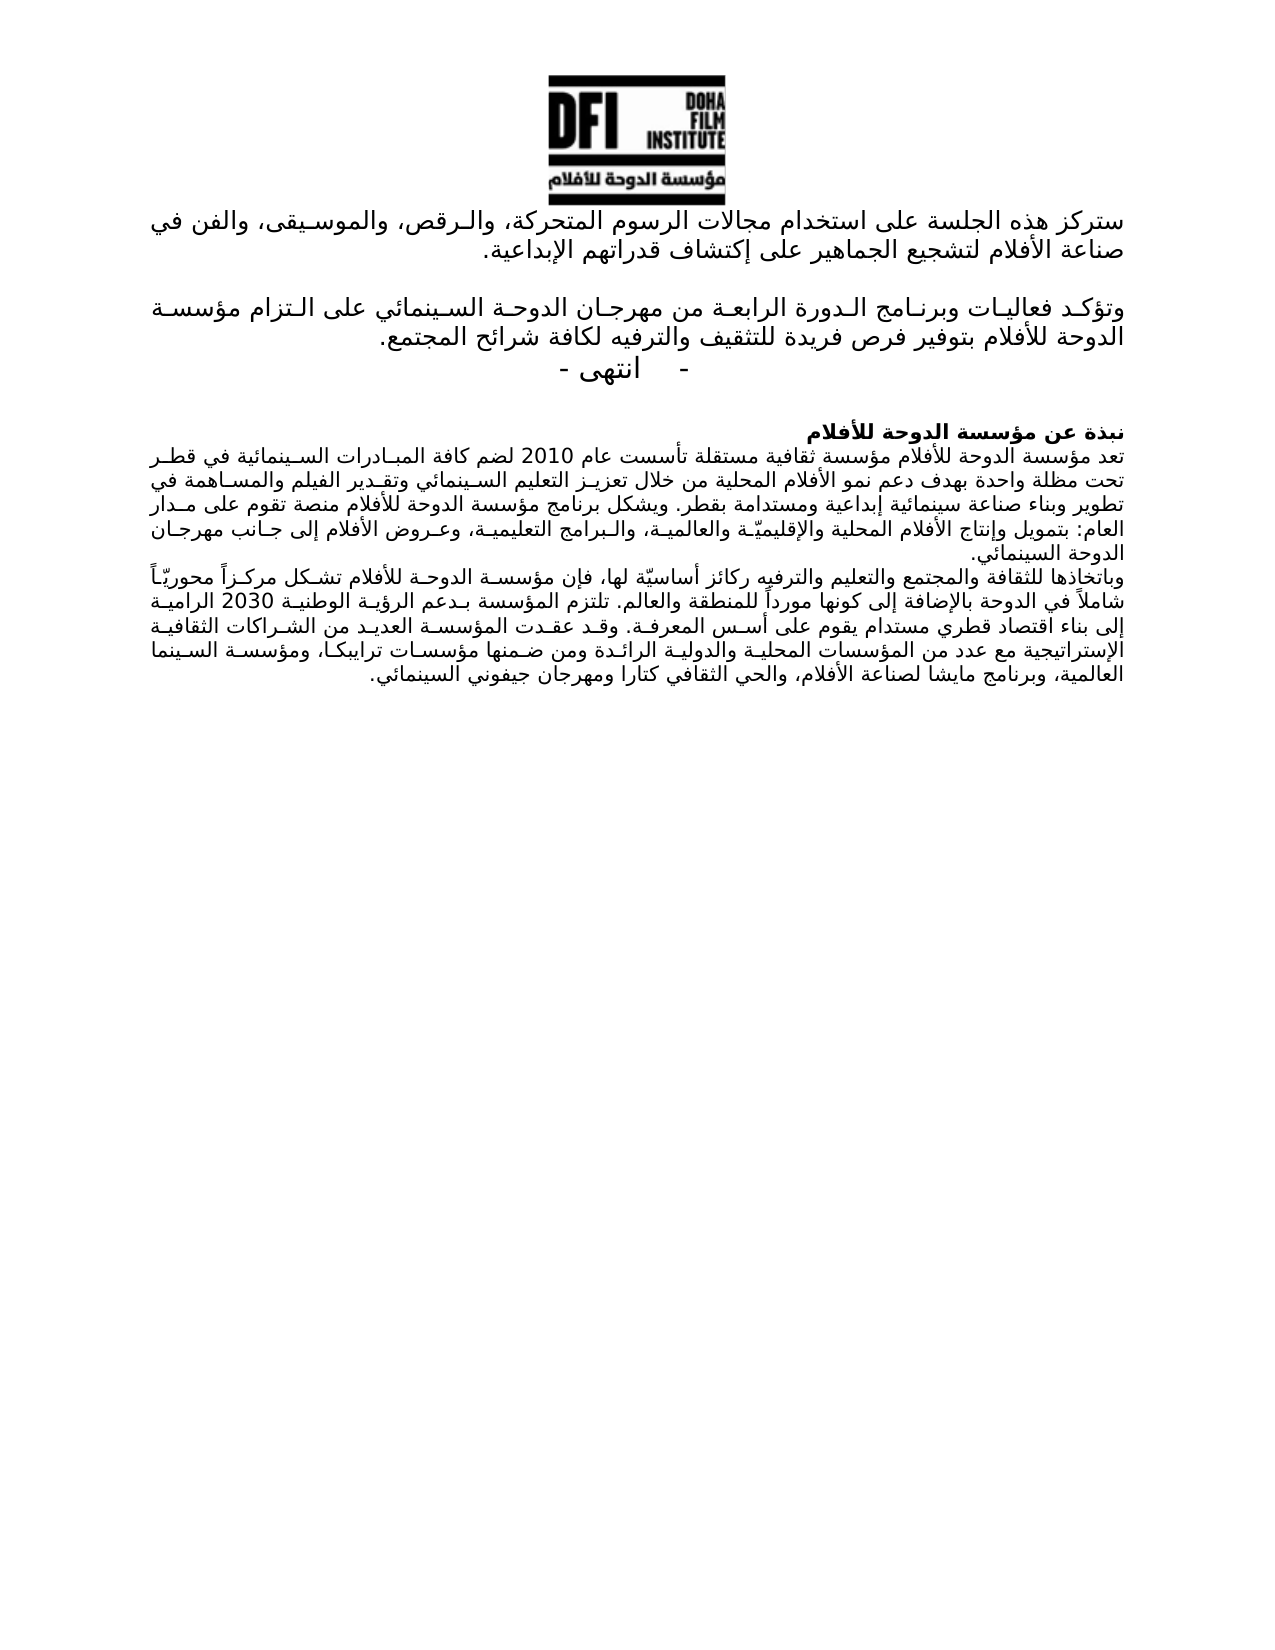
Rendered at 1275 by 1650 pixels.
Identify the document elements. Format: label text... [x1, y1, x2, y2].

text وباتخاذها للثقافة والمجتمع والتعليم والترفيه ركائز أساسيّة لها، فإن مؤسسة الدوحة للأفلام تشكل مركزاً محوريّاً شاملاً في الدوحة بالإضافة إلى كونها مورداً للمنطقة والعالم. تلتزم المؤسسة بدعم الرؤية الوطنية 2030 الرامية إلى بناء اقتصاد قطري مستدام يقوم على أسس المعرفة. وقد عقدت المؤسسة العديد من الشراكات الثقافية الإستراتيجية مع عدد من المؤسسات المحلية والدولية الرائدة ومن ضمنها مؤسسات ترايبكا، ومؤسسة السينما العالمية، وبرنامج مايشا لصناعة الأفلام، والحي الثقافي كتارا ومهرجان جيفوني السينمائي. [150, 565, 1125, 687]
text وتؤكد فعاليات وبرنامج الدورة الرابعة من مهرجان الدوحة السينمائي على التزام مؤسسة الدوحة للأفلام بتوفير فرص فريدة للتثقيف والترفيه لكافة شرائح المجتمع. [150, 293, 1125, 352]
list انتهى - [150, 352, 1087, 386]
picture [548, 75, 727, 207]
text تعد مؤسسة الدوحة للأفلام مؤسسة ثقافية مستقلة تأسست عام 2010 لضم كافة المبادرات السينمائية في قطر تحت مظلة واحدة بهدف دعم نمو الأفلام المحلية من خلال تعزيز التعليم السينمائي وتقدير الفيلم والمساهمة في تطوير وبناء صناعة سينمائية إبداعية ومستدامة بقطر. ويشكل برنامج مؤسسة الدوحة للأفلام منصة تقوم على مدار العام: بتمويل وإنتاج الأفلام المحلية والإقليميّة والعالمية، والبرامج التعليمية، وعروض الأفلام إلى جانب مهرجان الدوحة السينمائي. [150, 444, 1125, 565]
text نبذة عن مؤسسة الدوحة للأفلام [150, 420, 1125, 444]
